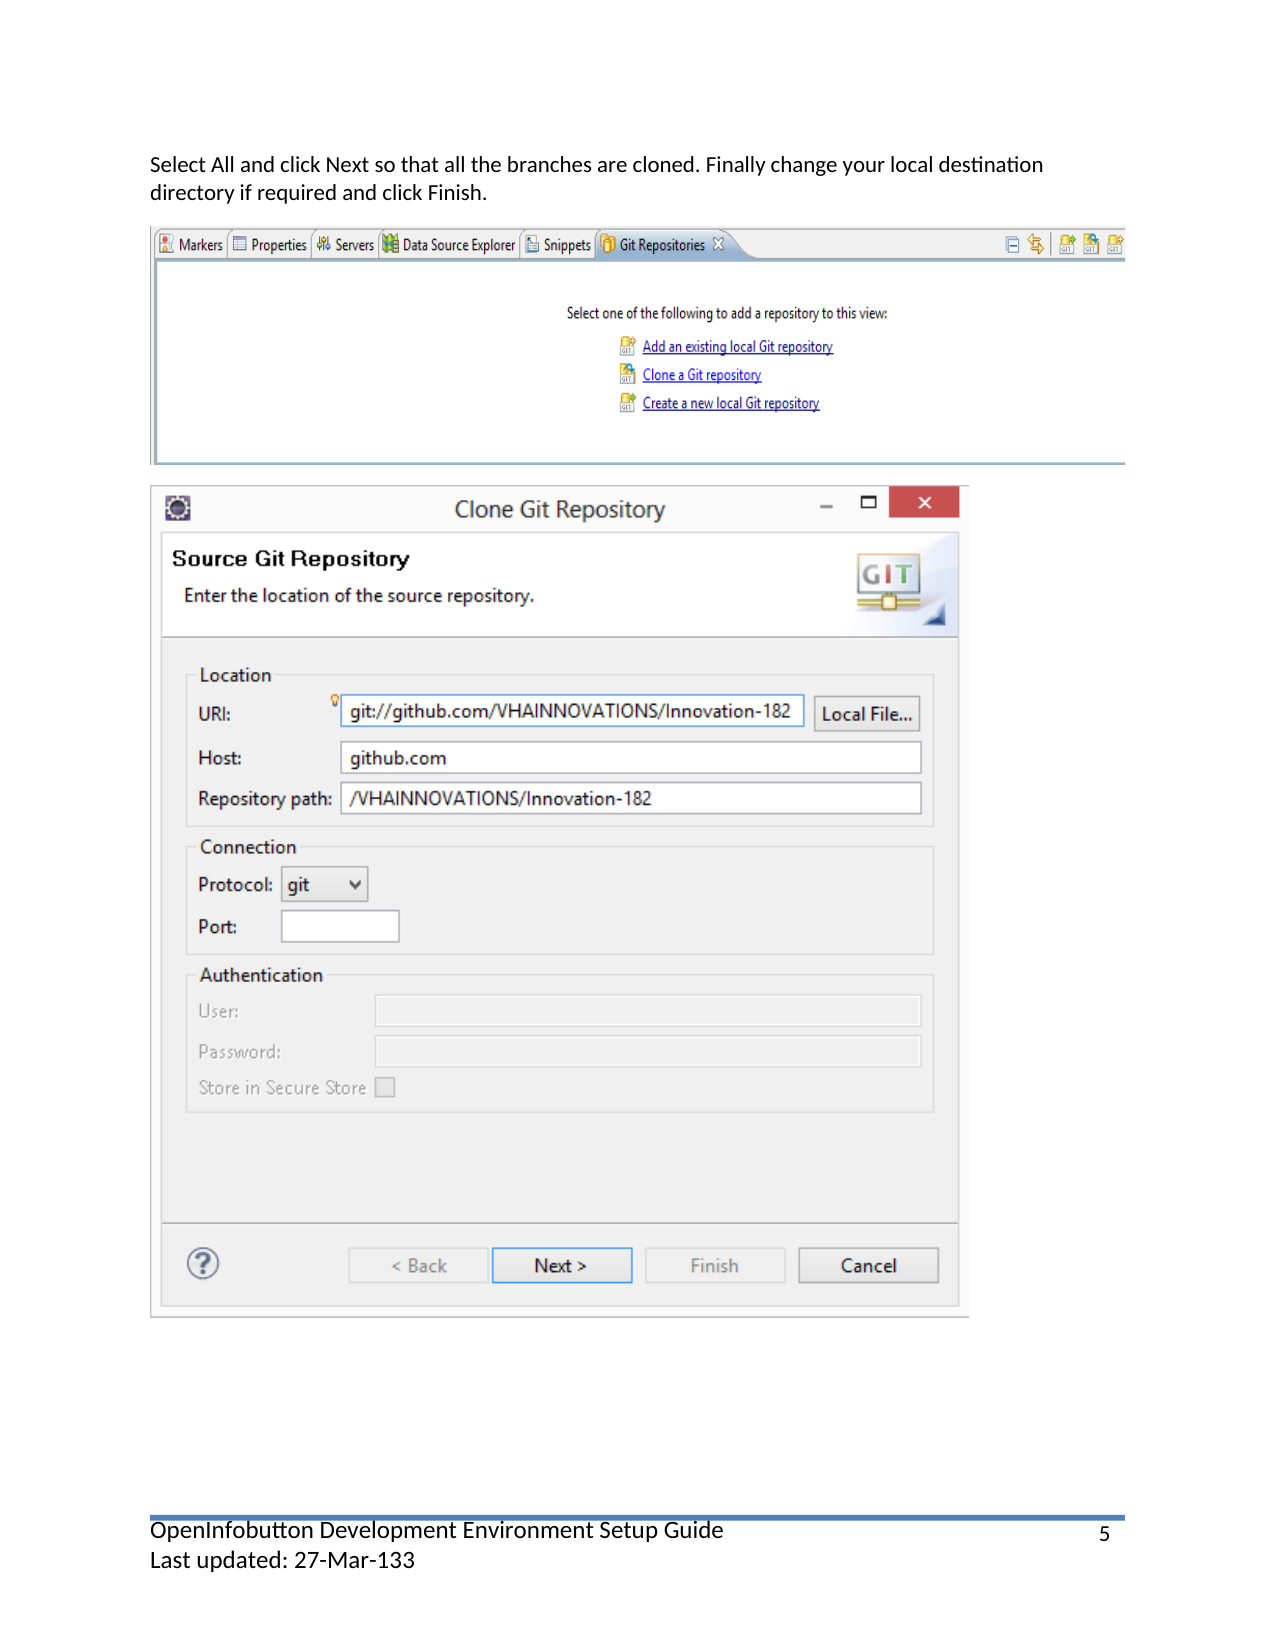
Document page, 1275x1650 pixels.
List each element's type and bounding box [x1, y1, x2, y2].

text [150, 150, 1125, 206]
picture [150, 485, 969, 1318]
picture [150, 226, 1125, 465]
